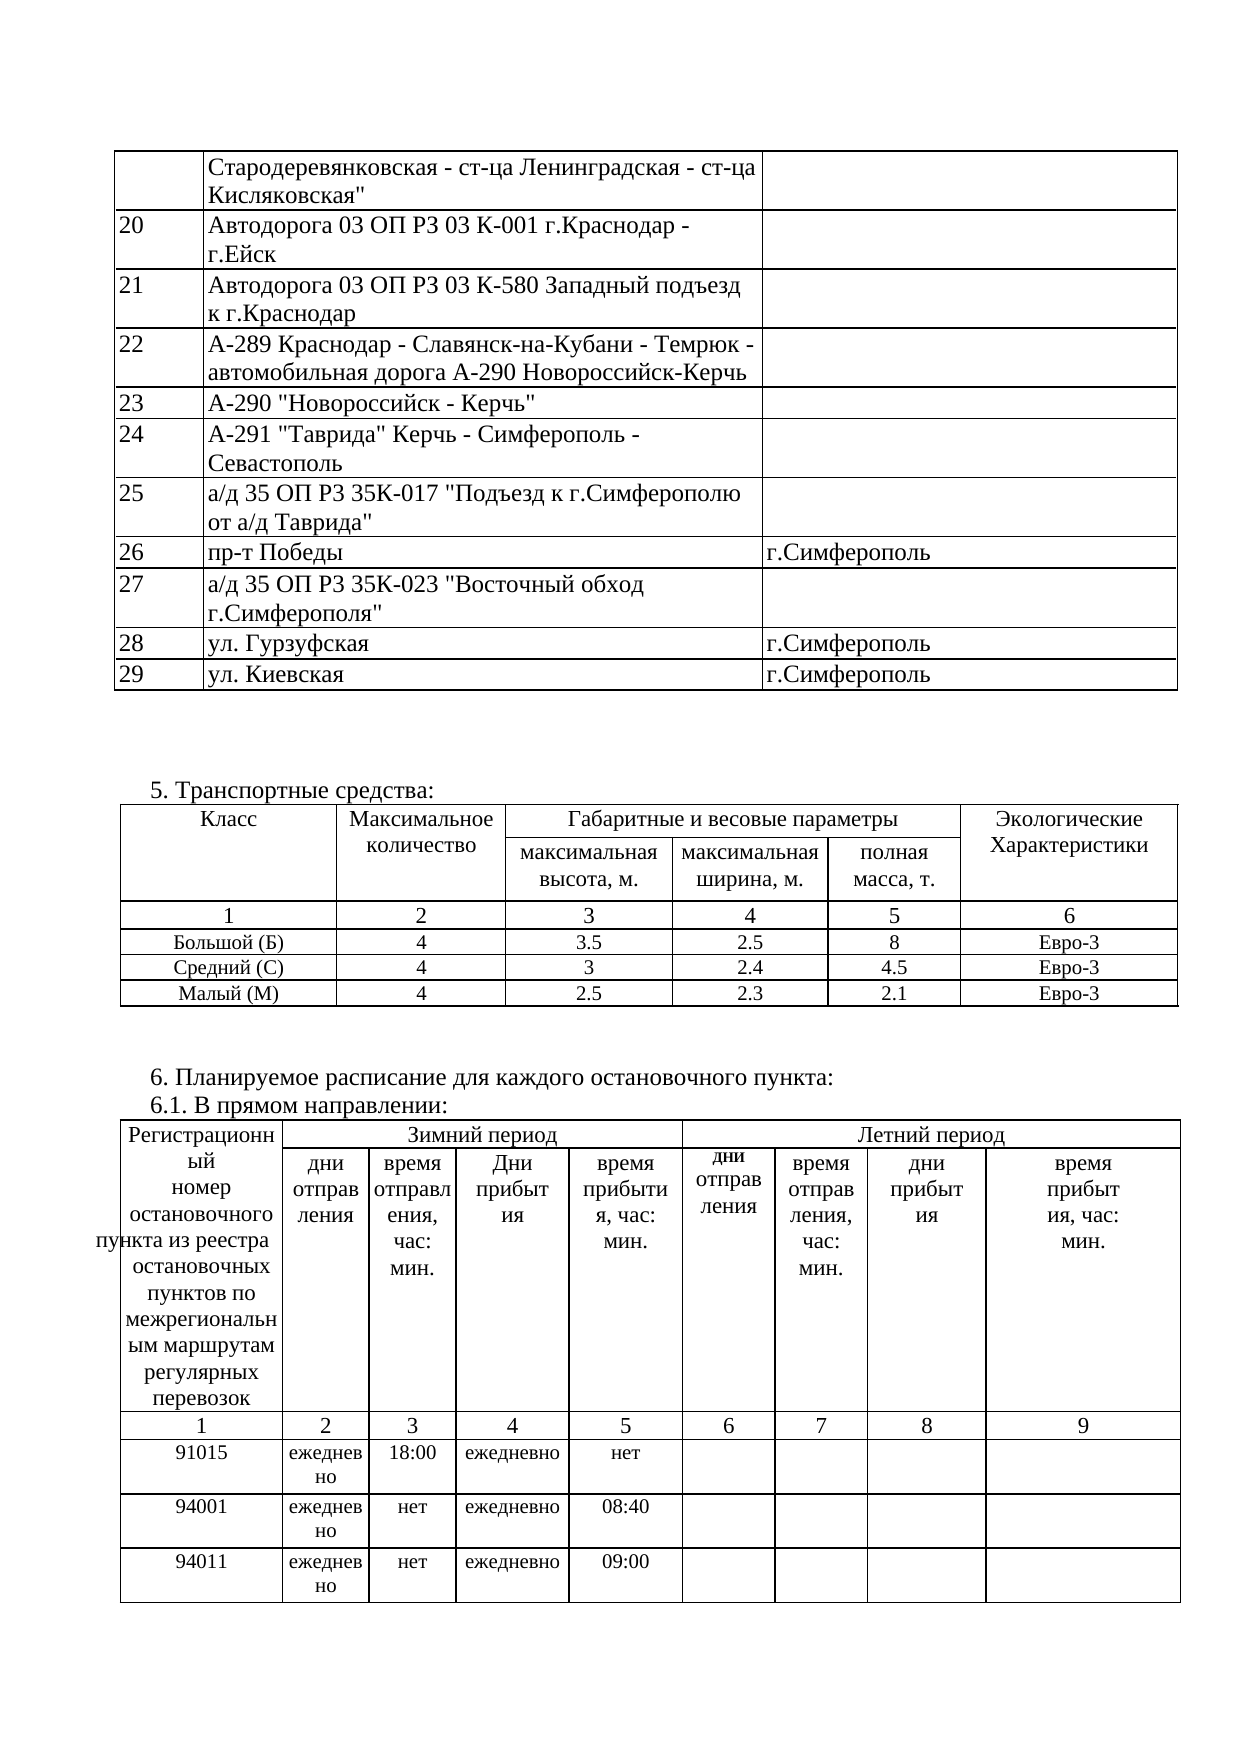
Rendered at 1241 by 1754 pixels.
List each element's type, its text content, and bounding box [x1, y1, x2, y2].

table_cell Малый (М) [121, 981, 336, 1005]
table_cell 08:40 [570, 1495, 682, 1547]
table_cell 5 [829, 902, 960, 928]
table_cell [776, 1495, 867, 1547]
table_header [121, 1121, 282, 1411]
table_cell 94001 [121, 1495, 282, 1547]
table_cell А-291 "Таврида" Керчь - Симферополь - Севастополь [204, 419, 762, 477]
table_cell 7 [776, 1412, 867, 1438]
table_cell 91015 [121, 1440, 282, 1493]
table_cell 3 [506, 955, 672, 979]
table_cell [204, 152, 762, 209]
table_cell 94011 [121, 1549, 282, 1602]
table_cell [683, 1495, 774, 1547]
table_cell 4.5 [829, 955, 960, 979]
text 5. Транспортные средства: [150, 775, 1090, 803]
table_cell [683, 1549, 774, 1602]
table_cell 3 [506, 902, 672, 928]
table_cell ежедневно [457, 1495, 568, 1547]
table_cell ул. Киевская [204, 660, 762, 689]
table_cell максимальная ширина, м. [673, 838, 827, 900]
text 6.1. В прямом направлении: [150, 1090, 1090, 1119]
table_cell Дни прибыт ия [457, 1149, 568, 1411]
table_cell г.Симферополь [763, 658, 1177, 689]
table_header Экологические Характеристики [961, 805, 1177, 900]
table_cell [763, 477, 1177, 536]
table_cell нет [370, 1549, 455, 1602]
table_cell ежедневно [283, 1549, 368, 1602]
table_cell 2 [283, 1412, 368, 1438]
table_cell Евро-3 [961, 955, 1177, 979]
table_cell А-290 "Новороссийск - Керчь" [204, 388, 762, 418]
table_cell 2.5 [673, 930, 827, 954]
table_cell дни отправ ления [283, 1149, 368, 1411]
table_cell 8 [868, 1412, 985, 1438]
table_cell 3 [370, 1412, 455, 1438]
table_header Летний период [683, 1121, 1180, 1147]
table_cell 1 [121, 1412, 282, 1438]
table_header Зимний период [283, 1121, 682, 1147]
table_cell а/д 35 ОП Р3 35К-017 "Подъезд к г.Симферополю от а/д Таврида" [204, 478, 762, 536]
table_cell Евро-3 [961, 930, 1177, 954]
table_header Габаритные и весовые параметры [506, 805, 960, 837]
table_cell 26 [115, 537, 203, 567]
table_cell Большой (Б) [121, 930, 336, 954]
table_cell 18:00 [370, 1440, 455, 1493]
table_cell [868, 1495, 985, 1547]
table_cell максимальная высота, м. [506, 838, 672, 900]
table_cell 2.3 [673, 981, 827, 1005]
table_cell [763, 418, 1177, 477]
table_cell 4 [673, 902, 827, 928]
table_cell 25 [115, 478, 203, 536]
table_cell нет [570, 1440, 682, 1493]
table_cell а/д 35 ОП Р3 35К-023 "Восточный обход г.Симферополя" [204, 569, 762, 626]
table_cell Средний (С) [121, 955, 336, 979]
table_header Класс [121, 805, 336, 900]
table_cell ежедневно [283, 1495, 368, 1547]
table_cell 3.5 [506, 930, 672, 954]
table_cell 4 [337, 981, 505, 1005]
table_cell 4 [337, 930, 505, 954]
table_cell 8 [829, 930, 960, 954]
table_cell [763, 152, 1177, 209]
table_cell пр-т Победы [204, 537, 762, 567]
table_cell ул. Гурзуфская [204, 628, 762, 658]
table_cell дни прибыт ия [868, 1149, 985, 1411]
table_cell ДНИ отправ ления [683, 1149, 774, 1411]
table_cell 19 [115, 152, 203, 209]
table_cell [987, 1495, 1180, 1547]
table_cell 2.1 [829, 981, 960, 1005]
table_cell [763, 567, 1177, 626]
table_cell [763, 209, 1177, 268]
table_cell время прибыт ия, час: мин. [987, 1149, 1180, 1411]
table_cell 09:00 [570, 1549, 682, 1602]
table_cell 2 [337, 902, 505, 928]
table_header Максимальное количество [337, 805, 505, 900]
table_cell 24 [115, 419, 203, 477]
table_cell 29 [115, 659, 203, 689]
table_cell 28 [115, 628, 203, 658]
table_cell 6 [961, 902, 1177, 928]
table_cell [987, 1440, 1180, 1493]
table_cell время отправ ления, час: мин. [776, 1149, 867, 1411]
table_cell [868, 1440, 985, 1493]
table_cell 20 [115, 210, 203, 268]
table_cell [868, 1549, 985, 1602]
table_cell [987, 1549, 1180, 1602]
table_cell время отправл ения, час: мин. [370, 1149, 455, 1411]
table_cell [683, 1440, 774, 1493]
table_cell 2.4 [673, 955, 827, 979]
table_cell время прибыти я, час: мин. [570, 1149, 682, 1411]
table_cell ежедневно [457, 1549, 568, 1602]
table_cell ежедневно [283, 1440, 368, 1493]
table_cell [776, 1440, 867, 1493]
table_cell [763, 327, 1177, 386]
table_cell [763, 268, 1177, 327]
table_cell 6 [683, 1412, 774, 1438]
table_cell А-289 Краснодар - Славянск-на-Кубани - Темрюк - автомобильная дорога А-290 Новороссийск-Керчь [204, 329, 762, 386]
table_cell [776, 1549, 867, 1602]
table_cell 4 [457, 1412, 568, 1438]
table_cell 9 [987, 1412, 1180, 1438]
table_cell Автодорога 03 ОП РЗ 03 К-001 г.Краснодар - г.Ейск [204, 211, 762, 268]
table_cell Автодорога 03 ОП РЗ 03 К-580 Западный подъезд к г.Краснодар [204, 270, 762, 327]
table_cell нет [370, 1495, 455, 1547]
table_cell 4 [337, 955, 505, 979]
table_cell Евро-3 [961, 981, 1177, 1005]
table_cell 23 [115, 387, 203, 418]
table_cell 2.5 [506, 981, 672, 1005]
table_cell 22 [115, 328, 203, 386]
table_cell [763, 386, 1177, 418]
table_cell г.Симферополь [763, 626, 1177, 658]
table_cell 5 [570, 1412, 682, 1438]
text 6. Планируемое расписание для каждого остановочного пункта: [150, 1062, 1090, 1090]
table_cell полная масса, т. [829, 838, 960, 900]
table_cell г.Симферополь [763, 536, 1177, 567]
table_cell 21 [115, 269, 203, 327]
table_cell ежедневно [457, 1440, 568, 1493]
table_cell 27 [115, 568, 203, 626]
table_cell 1 [121, 902, 336, 928]
